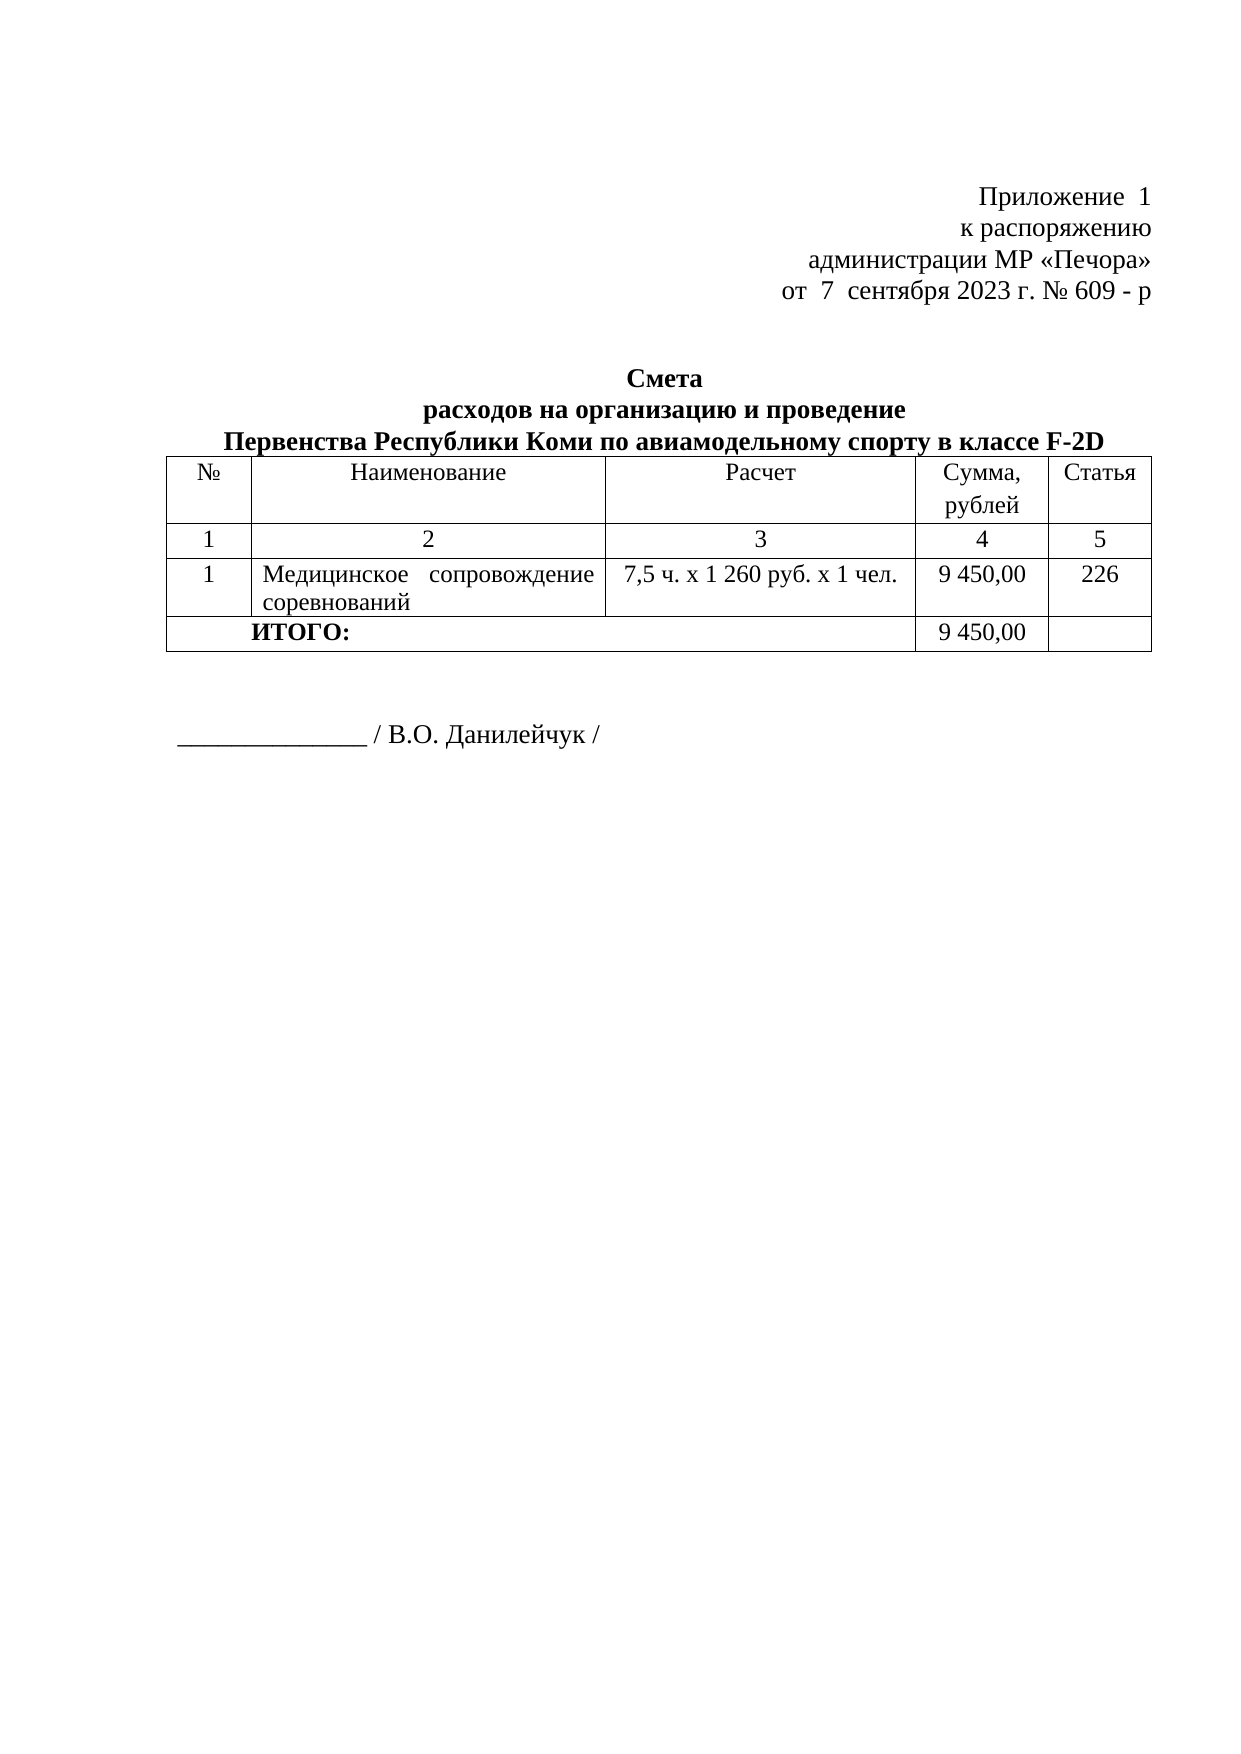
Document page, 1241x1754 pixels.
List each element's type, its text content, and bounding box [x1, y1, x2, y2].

table_header Наименование [252, 457, 605, 523]
table_cell 1 [167, 559, 251, 616]
table_cell 4 [916, 524, 1048, 558]
table_cell ИТОГО: [167, 617, 915, 651]
table_cell 3 [606, 524, 915, 558]
table_header Расчет [606, 457, 915, 523]
table_cell 1 [167, 524, 251, 558]
text расходов на организацию и проведение [177, 394, 1152, 425]
table_cell 5 [1049, 524, 1151, 558]
table_cell 9 450,00 [916, 559, 1048, 616]
text от 7 сентября 2023 г. № 609 - р [177, 274, 1152, 305]
text к распоряжению [177, 212, 1152, 243]
table_header Сумма, рублей [916, 457, 1048, 523]
table_cell 226 [1049, 559, 1151, 616]
text Приложение 1 [177, 180, 1152, 212]
table_header № [167, 457, 251, 523]
table_cell 9 450,00 [916, 617, 1048, 651]
text администрации МР «Печора» [177, 243, 1152, 274]
table_cell 7,5 ч. х 1 260 руб. х 1 чел. [606, 559, 915, 616]
text Первенства Республики Коми по авиамодельному спорту в классе F-2D [177, 425, 1152, 456]
table_header Статья [1049, 457, 1151, 523]
text ______________ / В.О. Данилейчук / [177, 718, 1152, 750]
text Смета [177, 362, 1152, 394]
table_cell 2 [252, 524, 605, 558]
table_cell [1049, 617, 1151, 651]
table_cell Медицинское сопровождение соревнований [252, 559, 605, 616]
